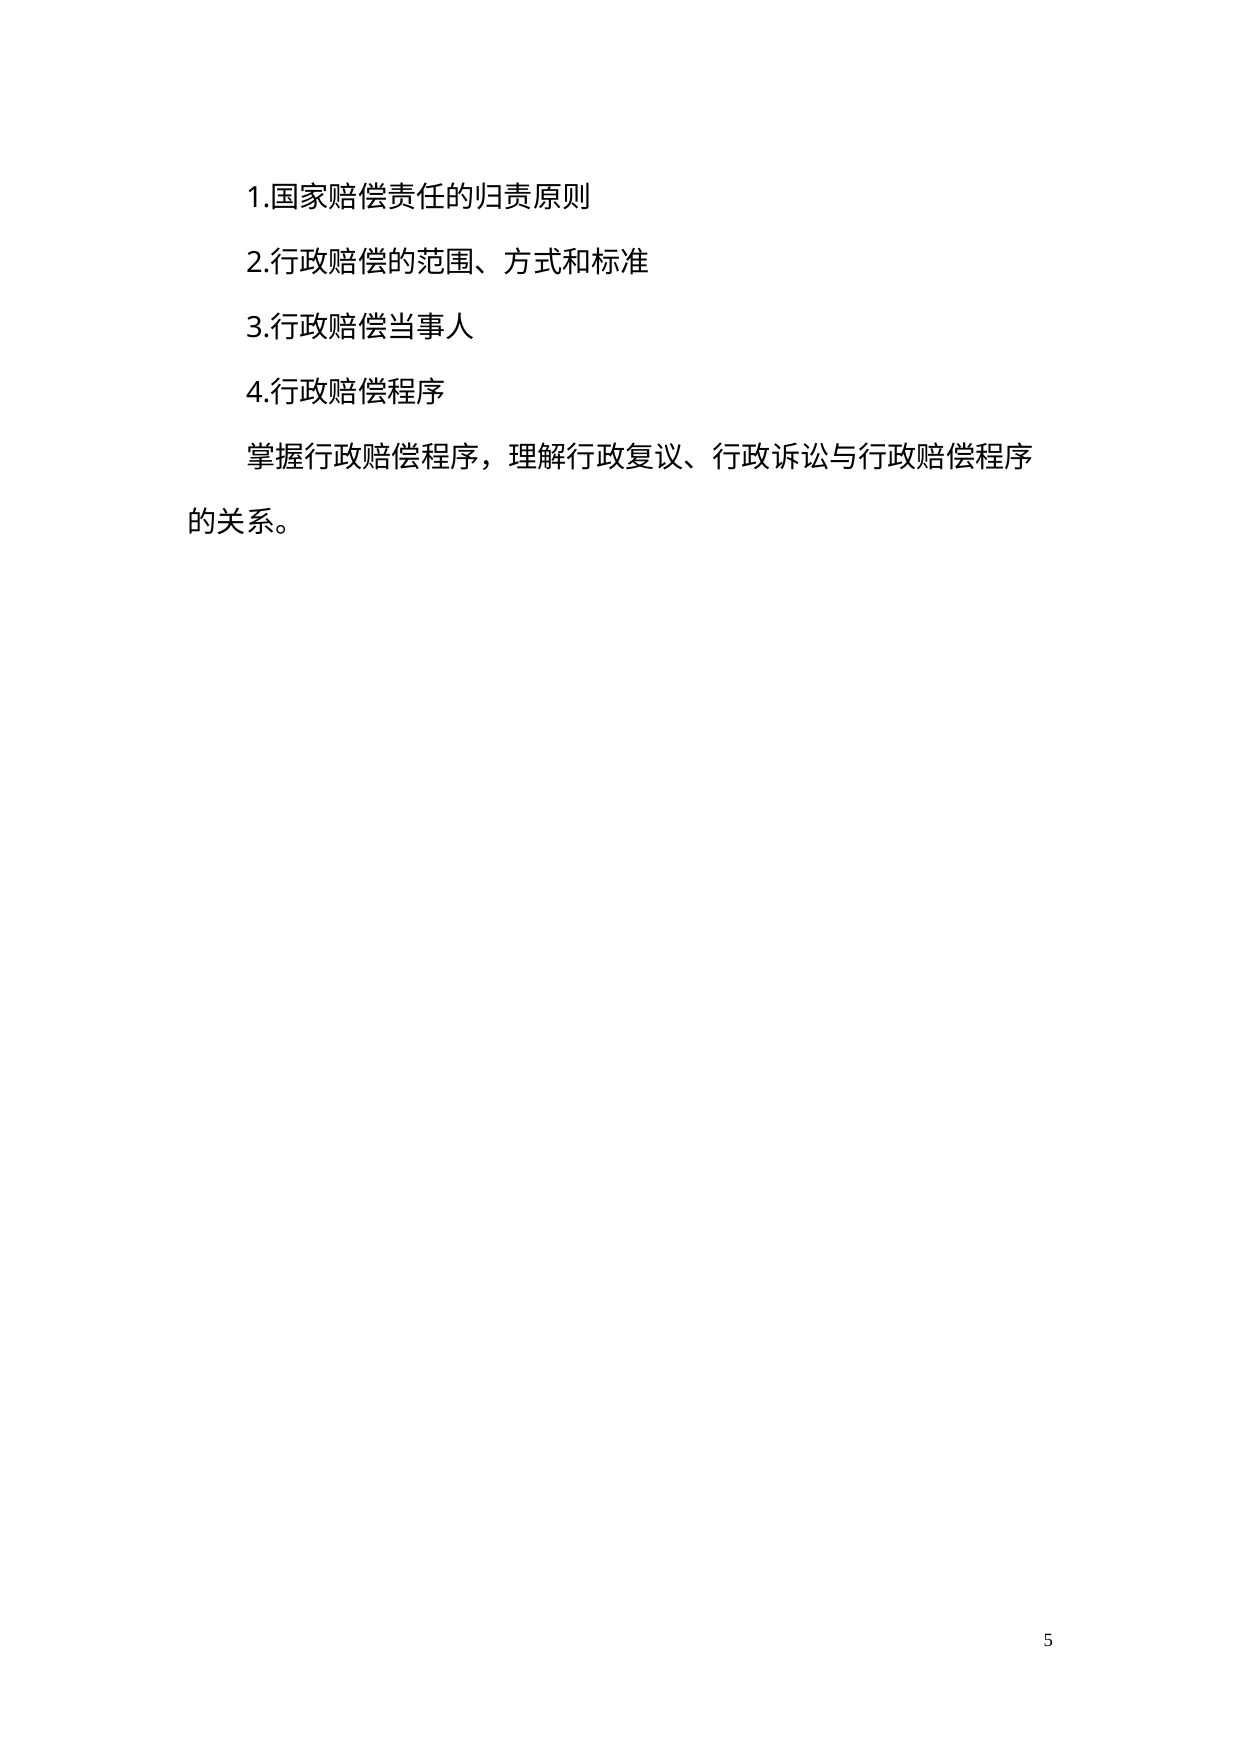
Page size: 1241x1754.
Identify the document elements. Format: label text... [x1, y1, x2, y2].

text 1.国家赔偿责任的归责原则 [187, 162, 1053, 227]
text 2.行政赔偿的范围、方式和标准 [187, 227, 1053, 292]
text 4.行政赔偿程序 [187, 357, 1053, 422]
text 3.行政赔偿当事人 [187, 292, 1053, 357]
text 掌握行政赔偿程序，理解行政复议、行政诉讼与行政赔偿程序的关系。 [187, 422, 1053, 552]
